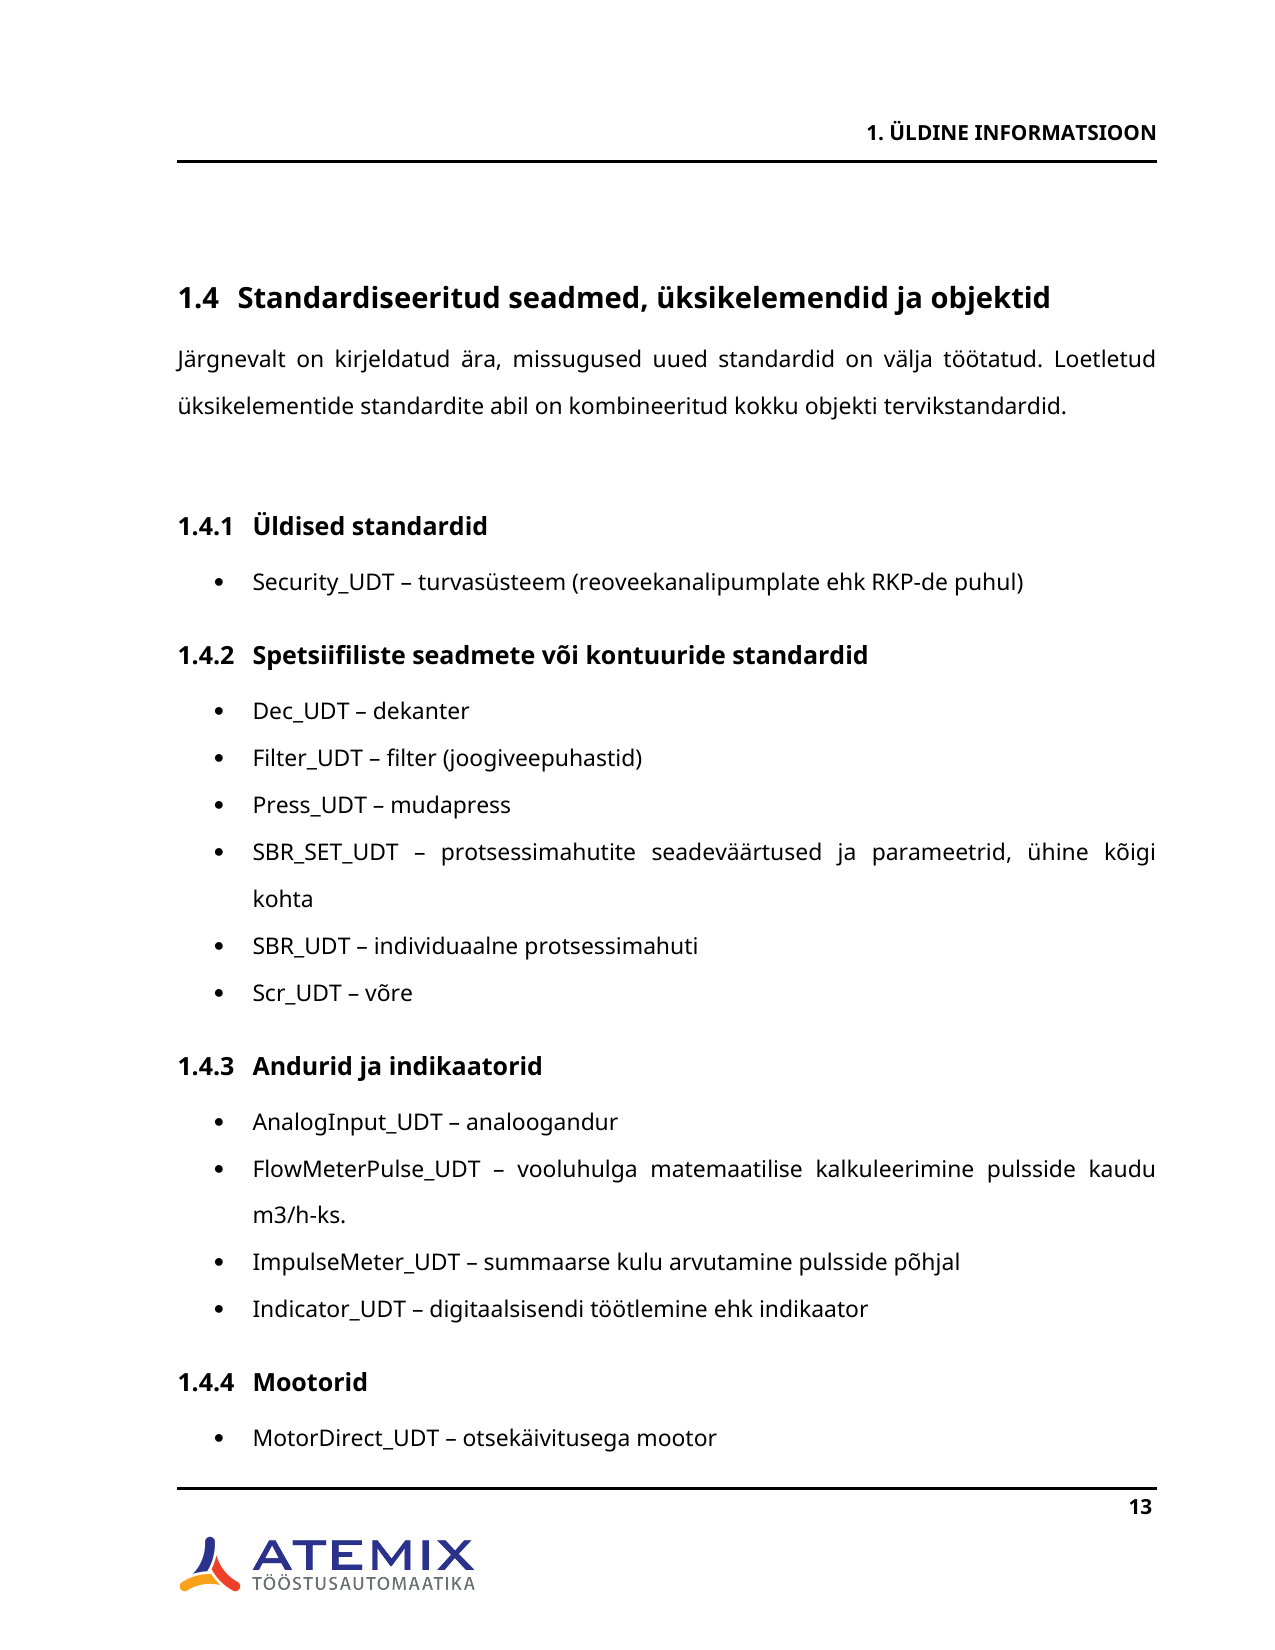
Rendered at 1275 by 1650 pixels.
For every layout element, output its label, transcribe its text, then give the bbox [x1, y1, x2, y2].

list FlowMeterPulse_UDT – vooluhulga matemaatilise kalkuleerimine pulsside kaudu m3/h-ks. [215, 1152, 1157, 1231]
list Dec_UDT – dekanter [215, 695, 1157, 726]
list ImpulseMeter_UDT – summaarse kulu arvutamine pulsside põhjal [215, 1246, 1157, 1277]
subtitle Spetsiifiliste seadmete või kontuuride standardid [177, 638, 1157, 672]
text Järgnevalt on kirjeldatud ära, missugused uued standardid on välja töötatud. Loetletud üksikelementide standardite abil on kombineeritud kokku objekti tervikstandardid. [177, 343, 1157, 421]
list Security_UDT – turvasüsteem (reoveekanalipumplate ehk RKP-de puhul) [215, 566, 1157, 597]
list AnalogInput_UDT – analoogandur [215, 1106, 1157, 1137]
subtitle Mootorid [177, 1365, 1157, 1399]
subtitle Standardiseeritud seadmed, üksikelemendid ja objektid [177, 277, 1157, 317]
list MotorDirect_UDT – otsekäivitusega mootor [215, 1422, 1157, 1453]
subtitle Andurid ja indikaatorid [177, 1048, 1157, 1082]
list SBR_SET_UDT – protsessimahutite seadeväärtused ja parameetrid, ühine kõigi kohta [215, 836, 1157, 914]
list Press_UDT – mudapress [215, 789, 1157, 820]
list SBR_UDT – individuaalne protsessimahuti [215, 929, 1157, 961]
list Indicator_UDT – digitaalsisendi töötlemine ehk indikaator [215, 1293, 1157, 1324]
list Filter_UDT – filter (joogiveepuhastid) [215, 742, 1157, 773]
list Scr_UDT – võre [215, 976, 1157, 1008]
subtitle Üldised standardid [177, 509, 1157, 543]
picture [177, 1534, 475, 1594]
